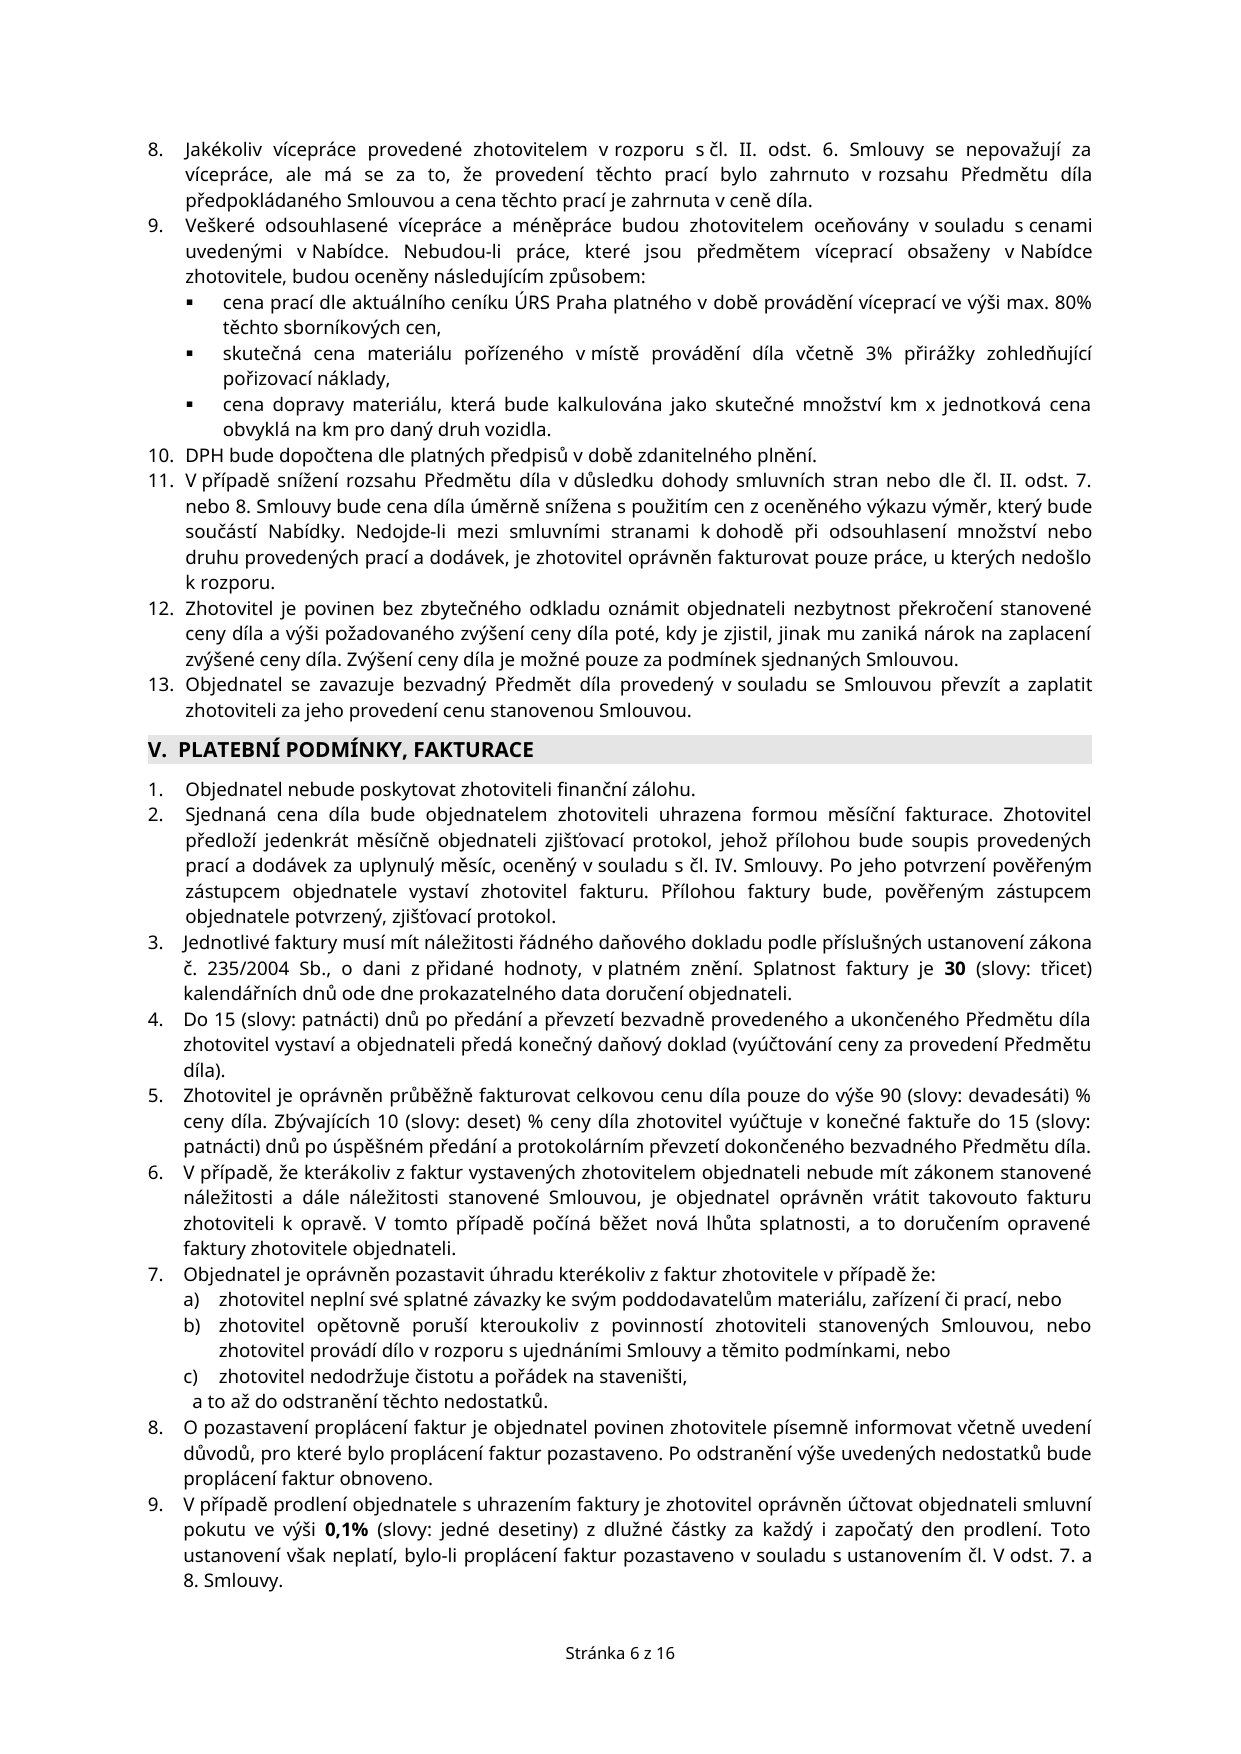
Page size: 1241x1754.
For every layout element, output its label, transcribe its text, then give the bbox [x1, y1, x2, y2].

list Jakékoliv vícepráce provedené zhotovitelem v rozporu s čl. II. odst. 6. Smlouvy se nepovažují za vícepráce, ale má se za to, že provedení těchto prací bylo zahrnuto v rozsahu Předmětu díla předpokládaného Smlouvou a cena těchto prací je zahrnuta v ceně díla. [148, 136, 1092, 212]
list Objednatel se zavazuje bezvadný Předmět díla provedený v souladu se Smlouvou převzít a zaplatit zhotoviteli za jeho provedení cenu stanovenou Smlouvou. [148, 672, 1092, 723]
list Sjednaná cena díla bude objednatelem zhotoviteli uhrazena formou měsíční fakturace. Zhotovitel předloží jedenkrát měsíčně objednateli zjišťovací protokol, jehož přílohou bude soupis provedených prací a dodávek za uplynulý měsíc, oceněný v souladu s čl. IV. Smlouvy. Po jeho potvrzení pověřeným zástupcem objednatele vystaví zhotovitel fakturu. Přílohou faktury bude, pověřeným zástupcem objednatele potvrzený, zjišťovací protokol. [148, 802, 1092, 929]
list Objednatel je oprávněn pozastavit úhradu kterékoliv z faktur zhotovitele v případě že: [148, 1261, 1092, 1287]
text a to až do odstranění těchto nedostatků. [192, 1389, 1092, 1414]
list Zhotovitel je povinen bez zbytečného odkladu oznámit objednateli nezbytnost překročení stanovené ceny díla a výši požadovaného zvýšení ceny díla poté, kdy je zjistil, jinak mu zaniká nárok na zaplacení zvýšené ceny díla. Zvýšení ceny díla je možné pouze za podmínek sjednaných Smlouvou. [148, 595, 1092, 672]
list Do 15 (slovy: patnácti) dnů po předání a převzetí bezvadně provedeného a ukončeného Předmětu díla zhotovitel vystaví a objednateli předá konečný daňový doklad (vyúčtování ceny za provedení Předmětu díla). [148, 1006, 1092, 1082]
list Veškeré odsouhlasené vícepráce a méněpráce budou zhotovitelem oceňovány v souladu s cenami uvedenými v Nabídce. Nebudou-li práce, které jsou předmětem víceprací obsaženy v Nabídce zhotovitele, budou oceněny následujícím způsobem: [148, 212, 1092, 289]
list Jednotlivé faktury musí mít náležitosti řádného daňového dokladu podle příslušných ustanovení zákona č. 235/2004 Sb., o dani z přidané hodnoty, v platném znění. Splatnost faktury je 30 (slovy: třicet) kalendářních dnů ode dne prokazatelného data doručení objednateli. [148, 929, 1092, 1006]
list cena dopravy materiálu, která bude kalkulována jako skutečné množství km x jednotková cena obvyklá na km pro daný druh vozidla. [185, 391, 1092, 442]
list Objednatel nebude poskytovat zhotoviteli finanční zálohu. [148, 776, 1092, 802]
list Zhotovitel je oprávněn průběžně fakturovat celkovou cenu díla pouze do výše 90 (slovy: devadesáti) % ceny díla. Zbývajících 10 (slovy: deset) % ceny díla zhotovitel vyúčtuje v konečné faktuře do 15 (slovy: patnácti) dnů po úspěšném předání a protokolárním převzetí dokončeného bezvadného Předmětu díla. [148, 1082, 1092, 1159]
list V případě, že kterákoliv z faktur vystavených zhotovitelem objednateli nebude mít zákonem stanovené náležitosti a dále náležitosti stanovené Smlouvou, je objednatel oprávněn vrátit takovouto fakturu zhotoviteli k opravě. V tomto případě počíná běžet nová lhůta splatnosti, a to doručením opravené faktury zhotovitele objednateli. [148, 1159, 1092, 1261]
list zhotovitel opětovně poruší kteroukoliv z povinností zhotoviteli stanovených Smlouvou, nebo zhotovitel provádí dílo v rozporu s ujednáními Smlouvy a těmito podmínkami, nebo [183, 1312, 1092, 1363]
list cena prací dle aktuálního ceníku ÚRS Praha platného v době provádění víceprací ve výši max. 80% těchto sborníkových cen, [185, 289, 1092, 340]
list DPH bude dopočtena dle platných předpisů v době zdanitelného plnění. [148, 442, 1092, 468]
list O pozastavení proplácení faktur je objednatel povinen zhotovitele písemně informovat včetně uvedení důvodů, pro které bylo proplácení faktur pozastaveno. Po odstranění výše uvedených nedostatků bude proplácení faktur obnoveno. [148, 1414, 1092, 1491]
list V případě prodlení objednatele s uhrazením faktury je zhotovitel oprávněn účtovat objednateli smluvní pokutu ve výši 0,1% (slovy: jedné desetiny) z dlužné částky za každý i započatý den prodlení. Toto ustanovení však neplatí, bylo-li proplácení faktur pozastaveno v souladu s ustanovením čl. V odst. 8. Smlouvy. [148, 1491, 1092, 1593]
list zhotovitel neplní své splatné závazky ke svým poddodavatelům materiálu, zařízení či prací, nebo [183, 1287, 1092, 1312]
list V případě snížení rozsahu Předmětu díla v důsledku dohody smluvních stran nebo dle čl. II. odst. 7. nebo 8. Smlouvy bude cena díla úměrně snížena s použitím cen z oceněného výkazu výměr, který bude součástí Nabídky. Nedojde-li mezi smluvními stranami k dohodě při odsouhlasení množství nebo druhu provedených prací a dodávek, je zhotovitel oprávněn fakturovat pouze práce, u kterých nedošlo k rozporu. [148, 468, 1092, 595]
list skutečná cena materiálu pořízeného v místě provádění díla včetně 3% přirážky zohledňující pořizovací náklady, [185, 340, 1092, 391]
text V. PLATEBNÍ PODMÍNKY, FAKTURACE [148, 735, 1092, 764]
list zhotovitel nedodržuje čistotu a pořádek na staveništi, [183, 1363, 1092, 1389]
